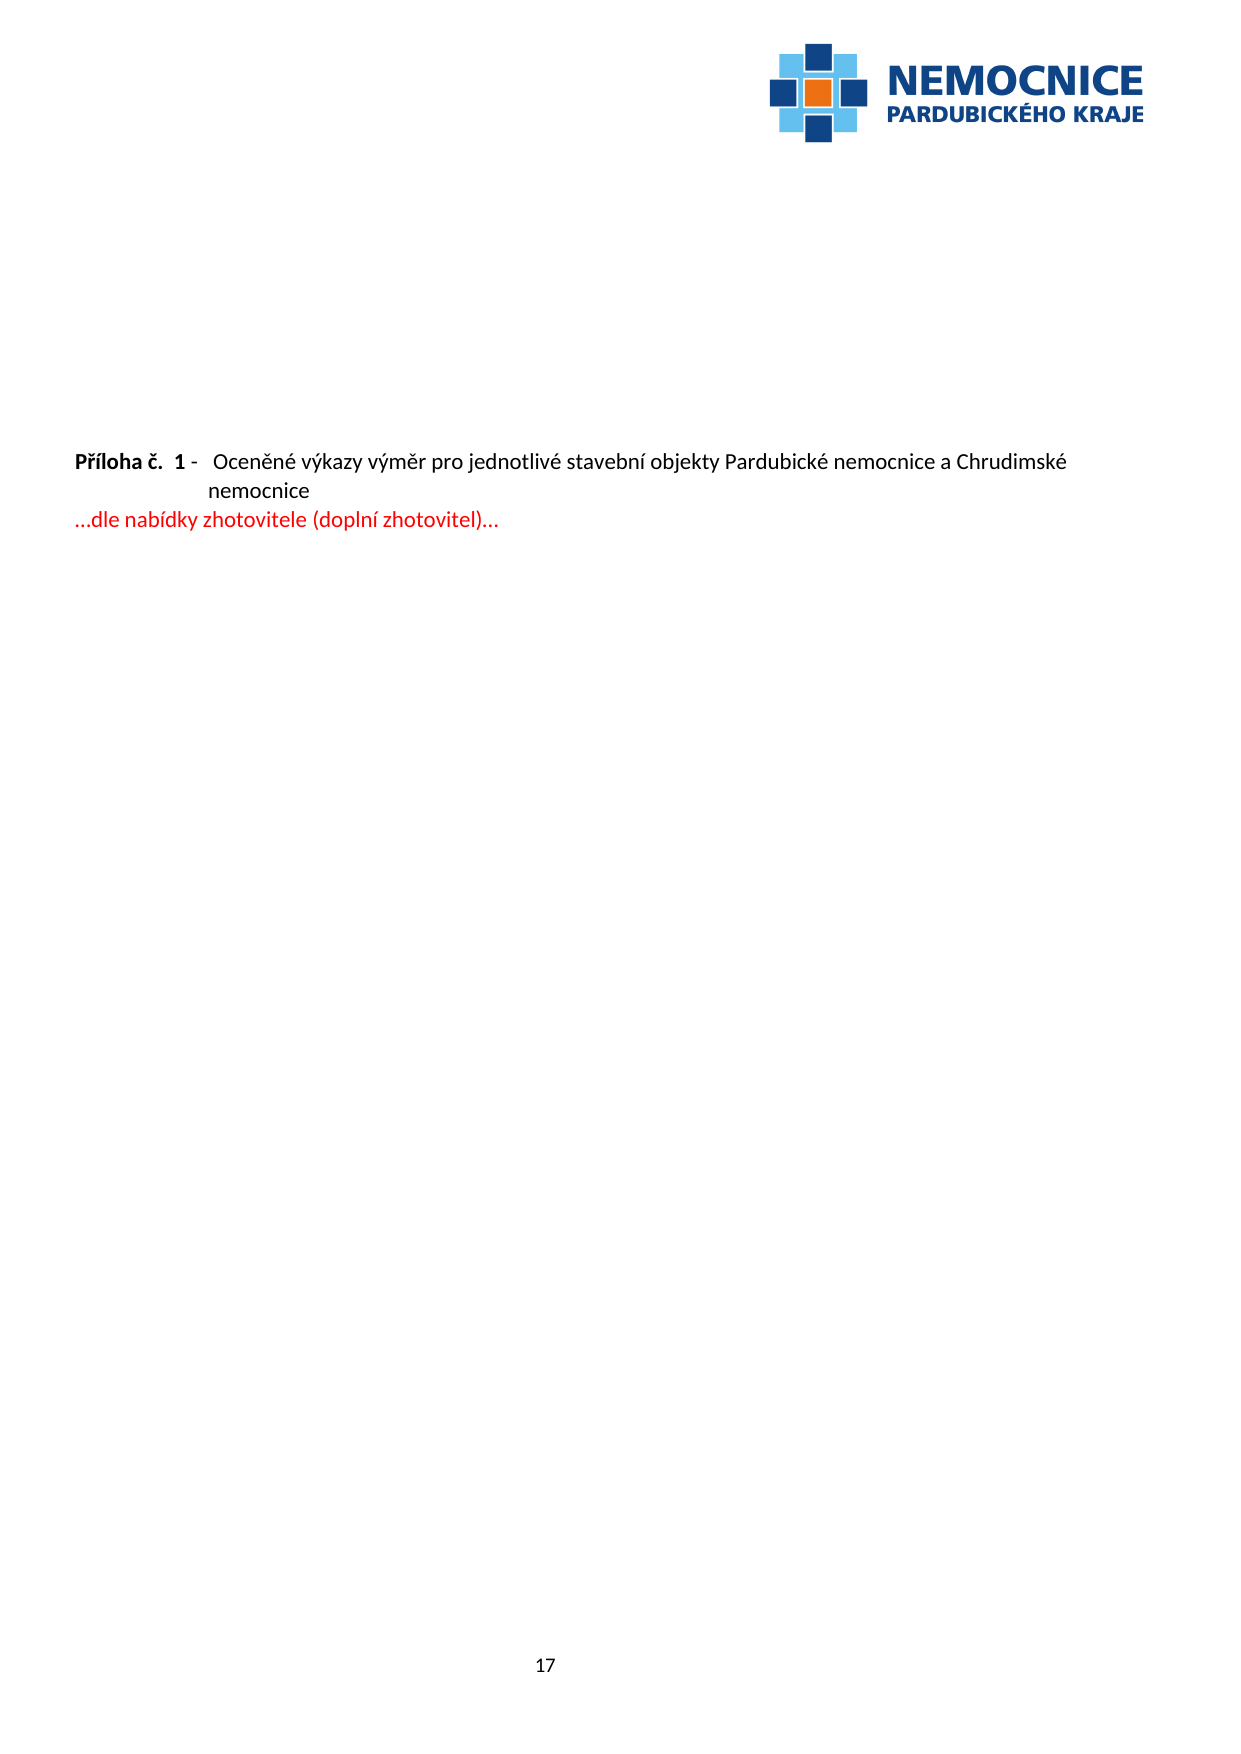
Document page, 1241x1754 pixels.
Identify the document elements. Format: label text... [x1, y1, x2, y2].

text …dle nabídky zhotovitele (doplní zhotovitel)… [75, 505, 1165, 533]
picture [768, 42, 1144, 144]
text Příloha č. 1 - Oceněné výkazy výměr pro jednotlivé stavební objekty Pardubické nemocnice a Chrudimské nemocnice [75, 447, 1165, 504]
